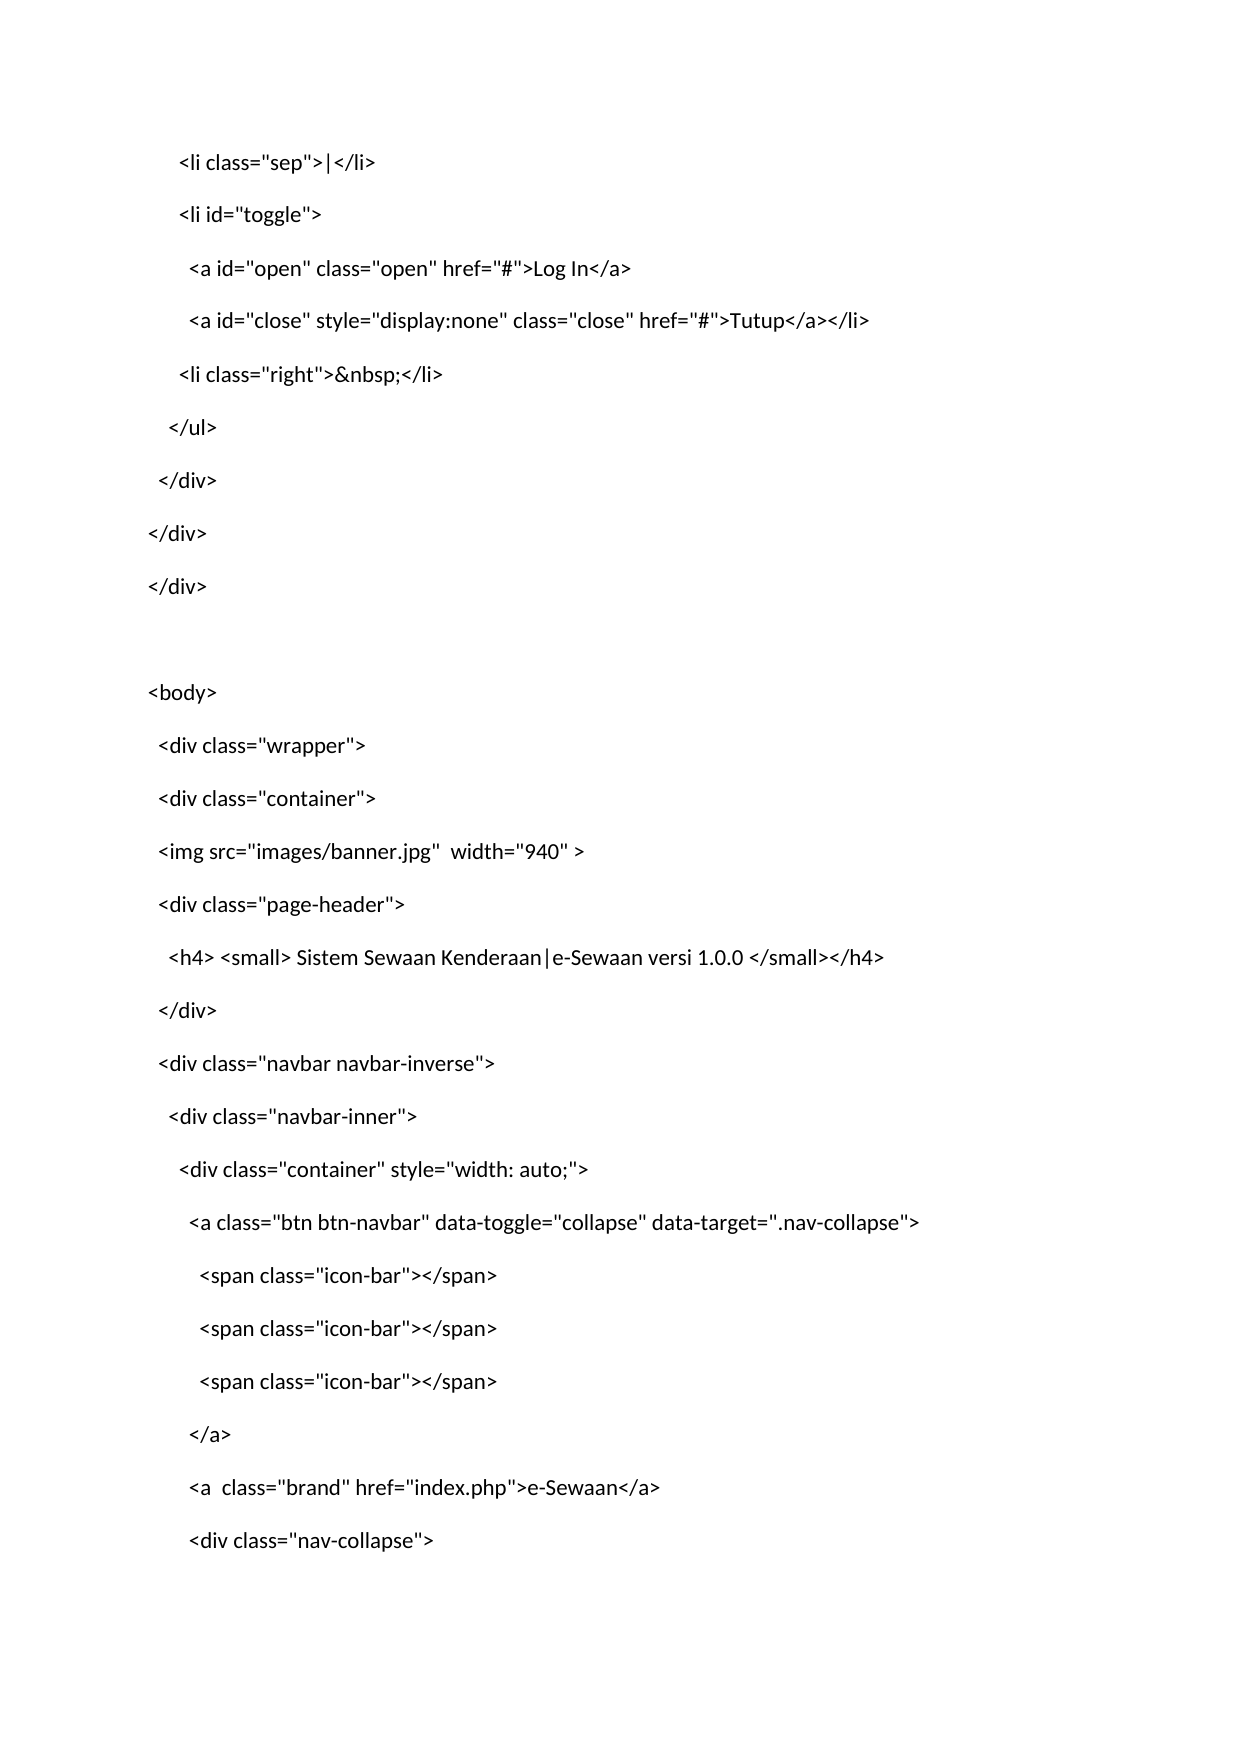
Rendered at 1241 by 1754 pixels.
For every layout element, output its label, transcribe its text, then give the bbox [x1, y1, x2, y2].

text <div class="page-header"> [148, 890, 1093, 918]
text </ul> [148, 413, 1093, 441]
text </a> [148, 1420, 1093, 1448]
text <h4> <small> Sistem Sewaan Kenderaan|e-Sewaan versi 1.0.0 </small></h4> [148, 943, 1093, 971]
text <li id="toggle"> [148, 201, 1093, 229]
text <body> [148, 678, 1093, 706]
text <span class="icon-bar"></span> [148, 1261, 1093, 1289]
text <a id="close" style="display:none" class="close" href="#">Tutup</a></li> [148, 307, 1093, 335]
text <li class="sep">|</li> [148, 148, 1093, 176]
text <div class="navbar-inner"> [148, 1102, 1093, 1130]
text <span class="icon-bar"></span> [148, 1314, 1093, 1342]
text <li class="right">&nbsp;</li> [148, 360, 1093, 388]
text <span class="icon-bar"></span> [148, 1367, 1093, 1395]
text </div> [148, 466, 1093, 494]
text <img src="images/banner.jpg" width="940" > [148, 837, 1093, 865]
text <div class="navbar navbar-inverse"> [148, 1049, 1093, 1077]
text <a class="brand" href="index.php">e-Sewaan</a> [148, 1473, 1093, 1501]
text <div class="wrapper"> [148, 731, 1093, 759]
text </div> [148, 519, 1093, 547]
text <a class="btn btn-navbar" data-toggle="collapse" data-target=".nav-collapse"> [148, 1208, 1093, 1236]
text </div> [148, 572, 1093, 600]
text <div class="nav-collapse"> [148, 1526, 1093, 1554]
text </div> [148, 996, 1093, 1024]
text <div class="container"> [148, 784, 1093, 812]
text <a id="open" class="open" href="#">Log In</a> [148, 254, 1093, 282]
text <div class="container" style="width: auto;"> [148, 1155, 1093, 1183]
